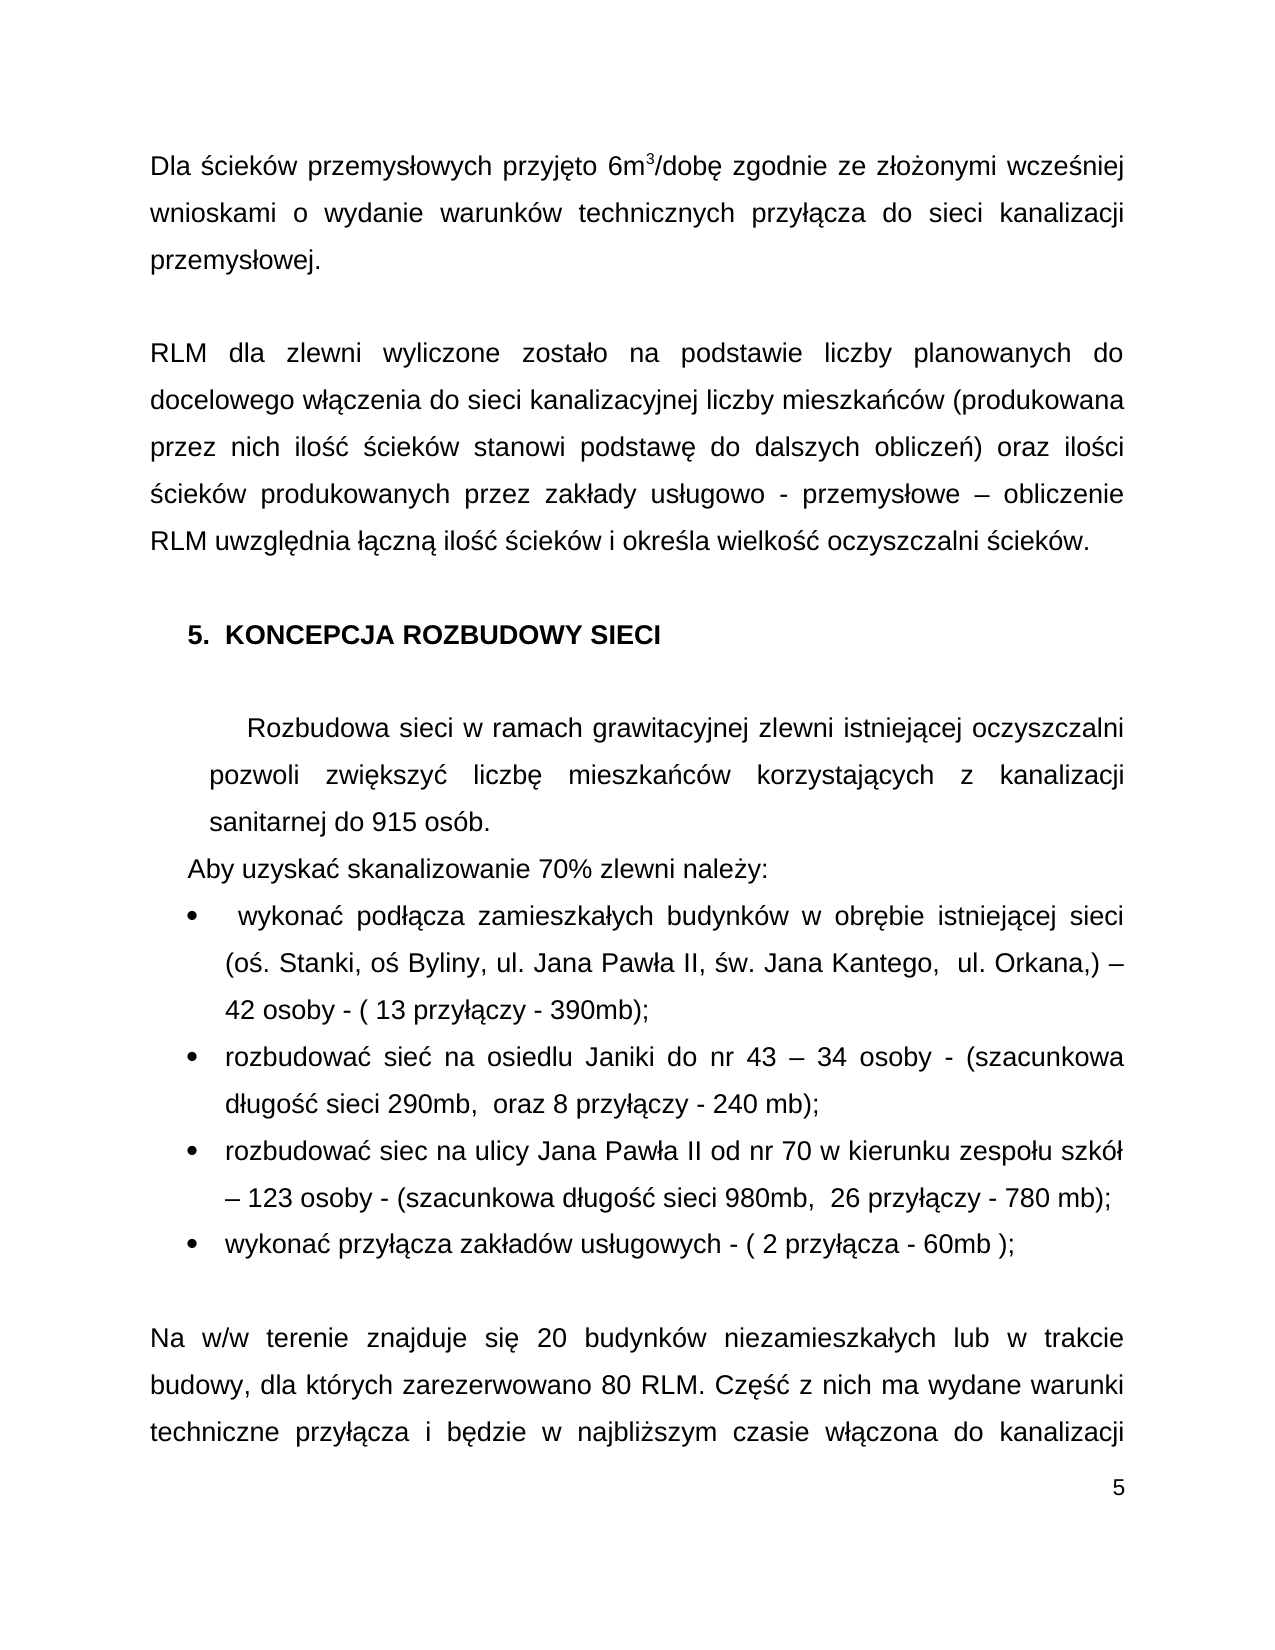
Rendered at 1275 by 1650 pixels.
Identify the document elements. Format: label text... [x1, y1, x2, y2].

text RLM dla zlewni wyliczone zostało na podstawie liczby planowanych do docelowego włączenia do sieci kanalizacyjnej liczby mieszkańców (produkowana przez nich ilość ścieków stanowi podstawę do dalszych obliczeń) oraz ilości ścieków produkowanych przez zakłady usługowo - przemysłowe – obliczenie RLM uwzględnia łączną ilość ścieków i określa wielkość oczyszczalni ścieków. [150, 337, 1125, 556]
text Dla ścieków przemysłowych przyjęto 6m3/dobę zgodnie ze złożonymi wcześniej wnioskami o wydanie warunków technicznych przyłącza do sieci kanalizacji przemysłowej. [150, 150, 1125, 275]
text Rozbudowa sieci w ramach grawitacyjnej zlewni istniejącej oczyszczalni pozwoli zwiększyć liczbę mieszkańców korzystających z kanalizacji sanitarnej do 915 osób. [209, 712, 1125, 837]
list rozbudować siec na ulicy Jana Pawła II od nr 70 w kierunku zespołu szkół – 123 osoby - (szacunkowa długość sieci 980mb, 26 przyłączy - 780 mb); [187, 1134, 1125, 1213]
list KONCEPCJA ROZBUDOWY SIECI [187, 619, 1125, 650]
list wykonać przyłącza zakładów usługowych - ( 2 przyłącza - 60mb ); [187, 1228, 1125, 1260]
text Aby uzyskać skanalizowanie 70% zlewni należy: [187, 853, 1125, 884]
list wykonać podłącza zamieszkałych budynków w obrębie istniejącej sieci (oś. Stanki, oś Byliny, ul. Jana Pawła II, św. Jana Kantego, ul. Orkana,) –42 osoby - ( 13 przyłączy - 390mb); [187, 900, 1125, 1025]
list rozbudować sieć na osiedlu Janiki do nr 43 – 34 osoby - (szacunkowa długość sieci 290mb, oraz 8 przyłączy - 240 mb); [187, 1041, 1125, 1119]
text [150, 1322, 1125, 1447]
